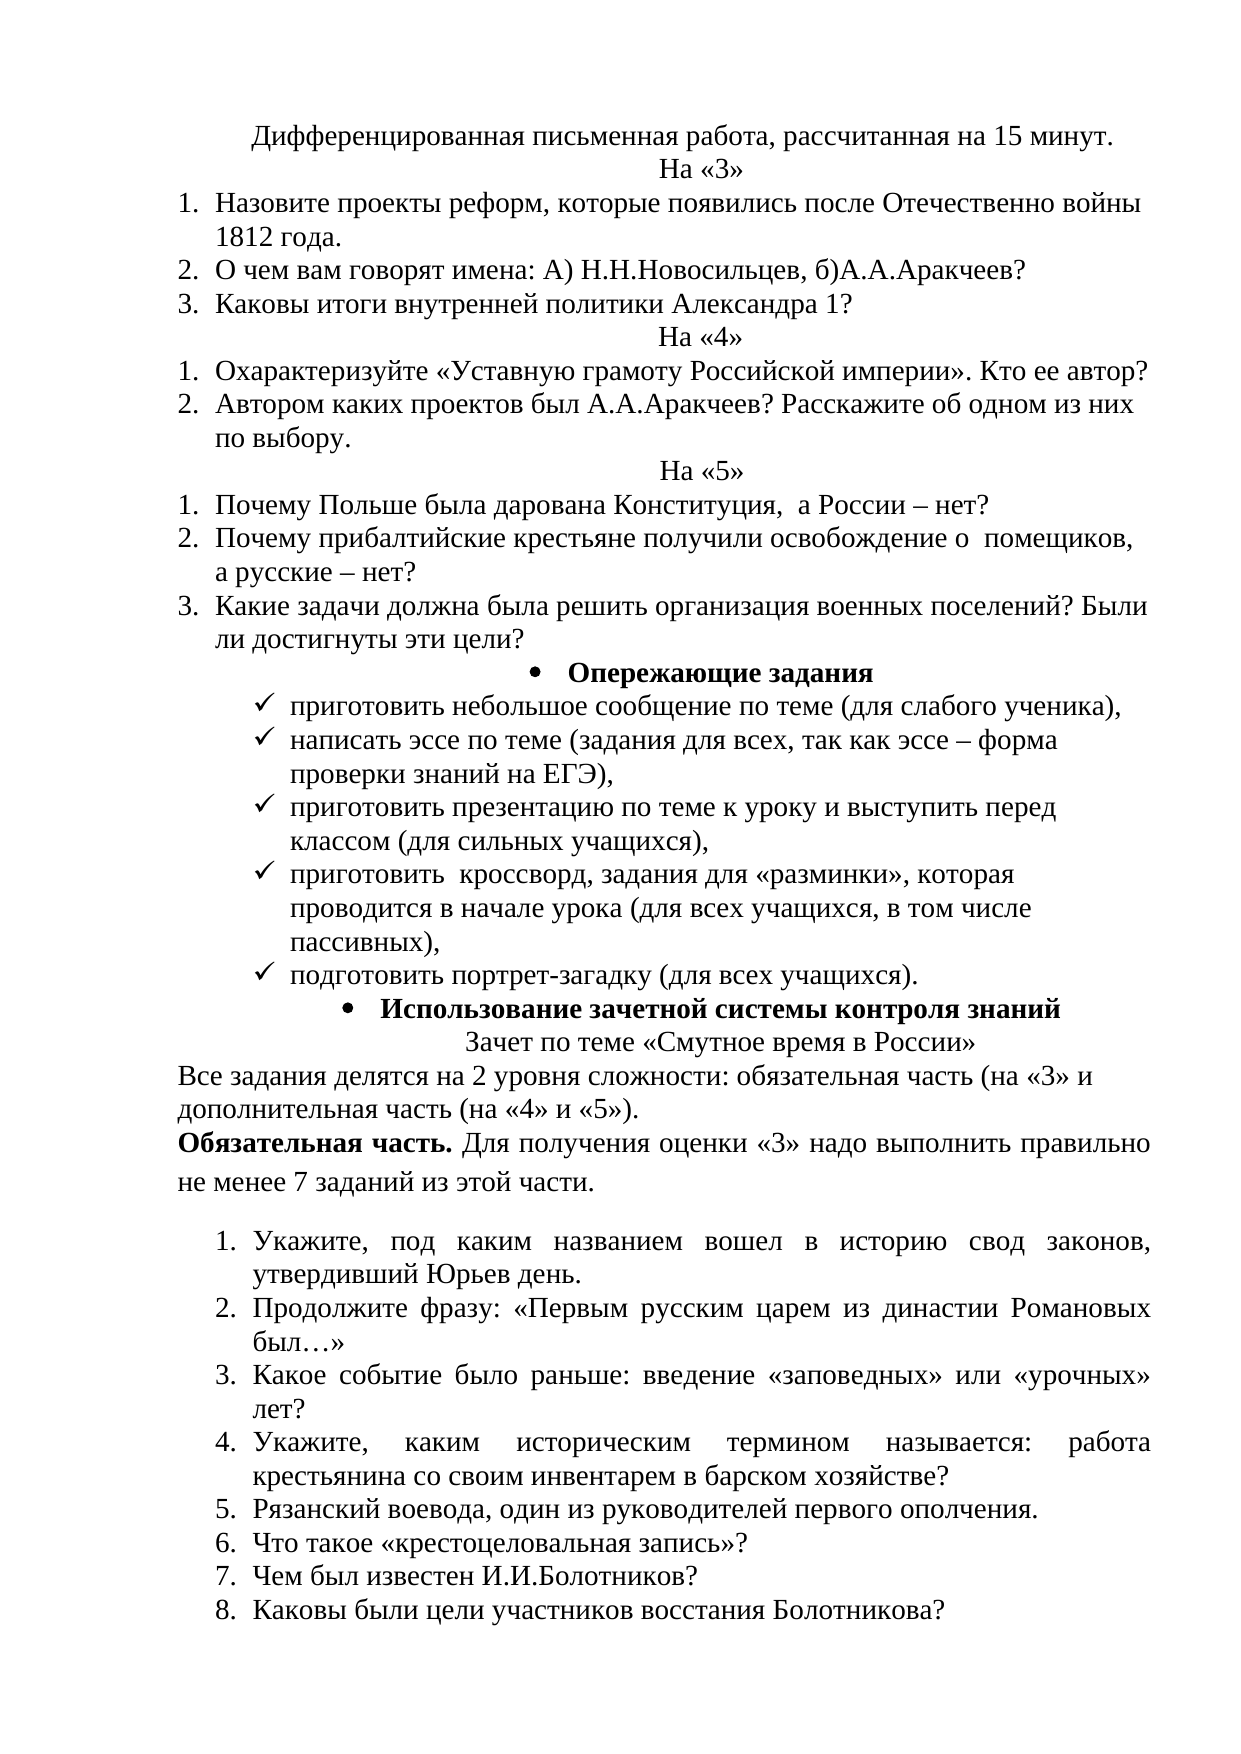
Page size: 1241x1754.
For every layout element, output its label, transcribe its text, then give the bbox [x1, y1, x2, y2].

list Укажите, каким историческим термином называется: работа крестьянина со своим инвентарем в барском хозяйстве? [215, 1424, 1152, 1491]
list Что такое «крестоцеловальная запись»? [215, 1525, 1152, 1558]
list Каковы итоги внутренней политики Александра 1? [177, 286, 1152, 319]
list Зачет по теме «Смутное время в России» [290, 1024, 1152, 1058]
list приготовить презентацию по теме к уроку и выступить перед классом (для сильных учащихся), [252, 789, 1152, 856]
list Каковы были цели участников восстания Болотникова? [215, 1592, 1152, 1626]
list Продолжите фразу: «Первым русским царем из династии Романовых был…» [215, 1290, 1152, 1357]
list Чем был известен И.И.Болотников? [215, 1558, 1152, 1592]
list Почему прибалтийские крестьяне получили освобождение о помещиков, а русские – нет? [177, 521, 1152, 588]
list Какие задачи должна была решить организация военных поселений? Были ли достигнуты эти цели? [177, 588, 1152, 655]
list Какое событие было раньше: введение «заповедных» или «урочных» лет? [215, 1357, 1152, 1424]
list Все задания делятся на 2 уровня сложности: обязательная часть (на «3» и дополнительная часть (на «4» и «5»). [177, 1058, 1152, 1125]
list Автором каких проектов был А.А.Аракчеев? Расскажите об одном из них по выбору. [177, 386, 1152, 453]
list Охарактеризуйте «Уставную грамоту Российской империи». Кто ее автор? [177, 353, 1152, 386]
list приготовить небольшое сообщение по теме (для слабого ученика), [252, 688, 1152, 722]
list написать эссе по теме (задания для всех, так как эссе – форма проверки знаний на ЕГЭ), [252, 722, 1152, 789]
text Дифференцированная письменная работа, рассчитанная на 15 минут. [177, 118, 1152, 152]
text На «3» [177, 152, 1152, 185]
list подготовить портрет-загадку (для всех учащихся). [252, 957, 1152, 991]
text Обязательная часть. Для получения оценки «3» надо выполнить правильно не менее 7 заданий из этой части. [177, 1125, 1152, 1197]
list Укажите, под каким названием вошел в историю свод законов, утвердивший Юрьев день. [215, 1223, 1152, 1290]
list О чем вам говорят имена: А) Н.Н.Новосильцев, б)А.А.Аракчеев? [177, 252, 1152, 286]
list Почему Польше была дарована Конституция, а России – нет? [177, 487, 1152, 521]
list Опережающие задания [252, 655, 1152, 688]
list Назовите проекты реформ, которые появились после Отечественно войны 1812 года. [177, 185, 1152, 252]
list Использование зачетной системы контроля знаний [252, 991, 1152, 1024]
list Рязанский воевода, один из руководителей первого ополчения. [215, 1491, 1152, 1525]
text На «4» [658, 319, 1152, 353]
list На «5» [252, 453, 1152, 487]
list приготовить кроссворд, задания для «разминки», которая проводится в начале урока (для всех учащихся, в том числе пассивных), [252, 856, 1152, 957]
